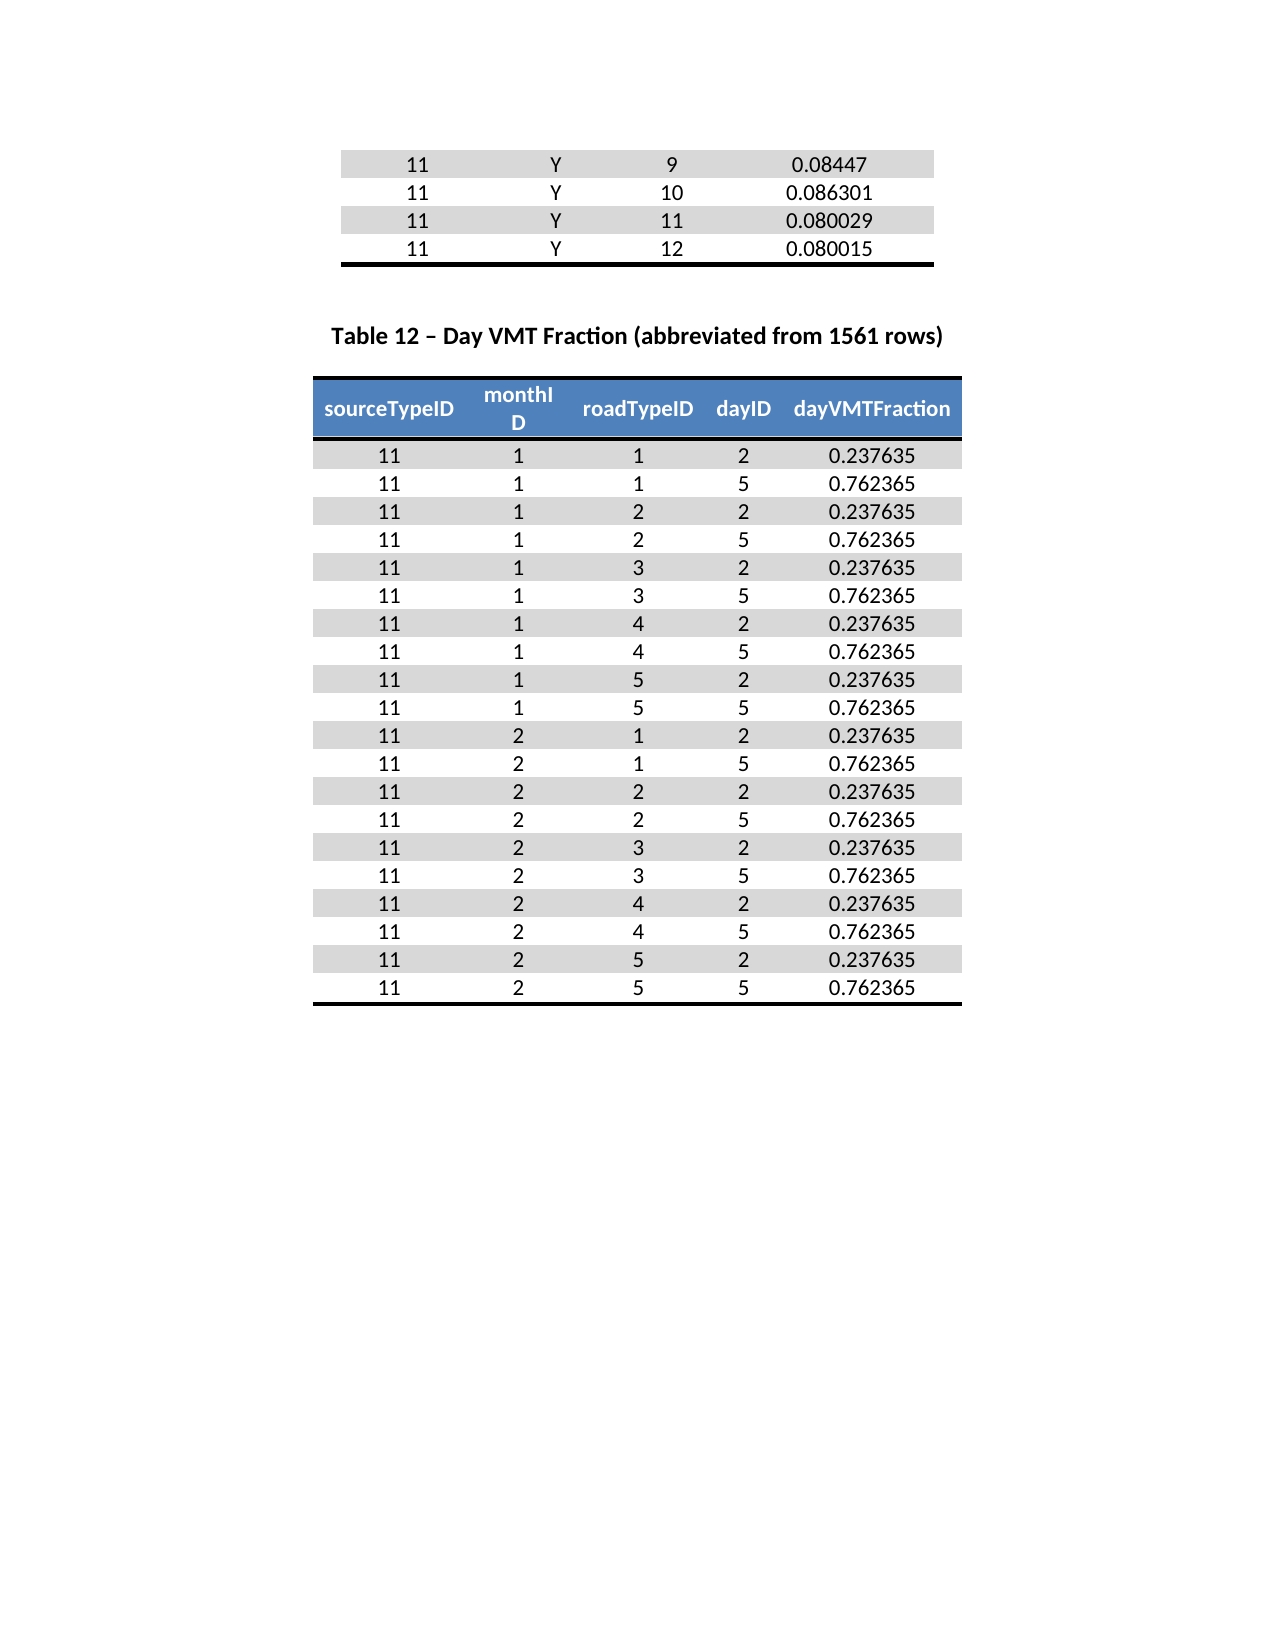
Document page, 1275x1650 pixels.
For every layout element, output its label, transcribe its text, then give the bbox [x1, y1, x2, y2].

table_cell 11 [313, 525, 465, 553]
table_cell 0.762365 [782, 637, 962, 665]
table_header dayVMTFraction [782, 380, 962, 436]
table_cell 5 [705, 749, 782, 777]
table_cell 2 [465, 861, 571, 889]
table_cell 2 [571, 525, 705, 553]
table_cell 5 [705, 693, 782, 721]
table_cell 11 [313, 609, 465, 637]
table_cell 5 [571, 945, 705, 973]
table_cell 0.237635 [782, 665, 962, 693]
table_cell 0.762365 [782, 805, 962, 833]
table_cell 2 [465, 918, 571, 945]
table_cell 11 [313, 777, 465, 805]
table_cell 5 [705, 525, 782, 553]
table_cell 11 [341, 178, 493, 206]
table_cell 1 [465, 553, 571, 581]
table_cell 11 [341, 206, 493, 234]
table_cell 11 [313, 469, 465, 497]
table_cell 1 [465, 581, 571, 609]
table_cell 0.762365 [782, 861, 962, 889]
table_cell 11 [313, 721, 465, 749]
table_cell 2 [571, 805, 705, 833]
table_cell 11 [313, 553, 465, 581]
table_cell 0.762365 [782, 974, 962, 1001]
table_header monthID [465, 380, 571, 436]
table_cell 5 [705, 581, 782, 609]
table_cell 2 [465, 974, 571, 1001]
table_cell 0.237635 [782, 721, 962, 749]
table_cell 2 [705, 889, 782, 917]
table_cell 1 [465, 637, 571, 665]
table_cell 11 [313, 665, 465, 693]
table_cell 2 [705, 777, 782, 805]
table_cell 1 [465, 693, 571, 721]
table_cell 2 [705, 609, 782, 637]
table_cell 0.237635 [782, 497, 962, 525]
table_cell 1 [465, 525, 571, 553]
table_cell 11 [313, 581, 465, 609]
table_cell 1 [465, 469, 571, 497]
table_cell 5 [705, 861, 782, 889]
table_cell 0.086301 [725, 178, 934, 206]
table_cell 11 [313, 974, 465, 1001]
table_cell 0.237635 [782, 441, 962, 469]
table_cell 1 [571, 749, 705, 777]
table_cell 2 [705, 441, 782, 469]
table_cell 0.762365 [782, 918, 962, 945]
table_cell 1 [465, 497, 571, 525]
table_cell 2 [705, 721, 782, 749]
table_cell 3 [571, 581, 705, 609]
table_cell 0.762365 [782, 525, 962, 553]
table_header dayID [705, 380, 782, 436]
table_cell 0.08447 [725, 150, 934, 178]
table_cell 10 [618, 178, 725, 206]
table_cell 2 [571, 497, 705, 525]
table_cell 2 [465, 889, 571, 917]
table_cell 0.237635 [782, 553, 962, 581]
table_cell 4 [571, 918, 705, 945]
table_cell 5 [705, 637, 782, 665]
table_cell 0.762365 [782, 749, 962, 777]
table_header sourceTypeID [313, 380, 465, 436]
table_cell 11 [313, 805, 465, 833]
table_cell 0.237635 [782, 945, 962, 973]
table_cell 9 [618, 150, 725, 178]
table_cell 3 [571, 833, 705, 861]
table_cell 2 [705, 665, 782, 693]
table_cell 11 [313, 497, 465, 525]
table_cell 0.762365 [782, 469, 962, 497]
table_cell 2 [705, 945, 782, 973]
table_cell 0.237635 [782, 777, 962, 805]
table_cell 0.237635 [782, 833, 962, 861]
table_cell 3 [571, 553, 705, 581]
table_cell 5 [705, 974, 782, 1001]
table_cell 11 [313, 918, 465, 945]
table_cell Y [493, 206, 618, 234]
table_cell 1 [571, 469, 705, 497]
table_cell 11 [313, 861, 465, 889]
table_cell 5 [705, 805, 782, 833]
table_cell 2 [465, 749, 571, 777]
table_cell 11 [618, 206, 725, 234]
table_cell 11 [313, 693, 465, 721]
table_cell 11 [341, 234, 493, 262]
table_cell 0.237635 [782, 889, 962, 917]
table_cell 11 [313, 441, 465, 469]
table_cell 2 [465, 945, 571, 973]
table_cell 11 [313, 833, 465, 861]
table_cell 4 [571, 609, 705, 637]
table_cell 2 [465, 805, 571, 833]
table_cell Y [493, 150, 618, 178]
table_cell 0.080029 [725, 206, 934, 234]
table_cell 5 [705, 469, 782, 497]
table_cell 1 [571, 721, 705, 749]
table_cell 2 [705, 833, 782, 861]
table_cell 5 [571, 665, 705, 693]
table_cell 11 [313, 945, 465, 973]
table_cell 1 [465, 609, 571, 637]
table_cell 5 [571, 974, 705, 1001]
table_cell 11 [341, 150, 493, 178]
table_cell Y [493, 234, 618, 262]
table_cell 2 [465, 721, 571, 749]
table_cell 5 [705, 918, 782, 945]
table_cell 0.762365 [782, 693, 962, 721]
table_cell 0.080015 [725, 234, 934, 262]
table_cell 2 [705, 553, 782, 581]
table_cell 1 [465, 441, 571, 469]
table_cell 2 [705, 497, 782, 525]
table_cell 0.762365 [782, 581, 962, 609]
table_cell 4 [571, 889, 705, 917]
table_cell 12 [618, 234, 725, 262]
table_cell 2 [465, 777, 571, 805]
table_cell 3 [571, 861, 705, 889]
table_cell 4 [571, 637, 705, 665]
table_cell 2 [571, 777, 705, 805]
table_cell Y [493, 178, 618, 206]
table_cell 1 [465, 665, 571, 693]
table_header roadTypeID [571, 380, 705, 436]
table_cell 5 [571, 693, 705, 721]
table_cell 2 [465, 833, 571, 861]
table_cell 1 [571, 441, 705, 469]
table_cell 11 [313, 889, 465, 917]
table_cell 11 [313, 749, 465, 777]
table_cell 11 [313, 637, 465, 665]
text Table 12 – Day VMT Fraction (abbreviated from 1561 rows) [150, 320, 1125, 350]
table_cell 0.237635 [782, 609, 962, 637]
